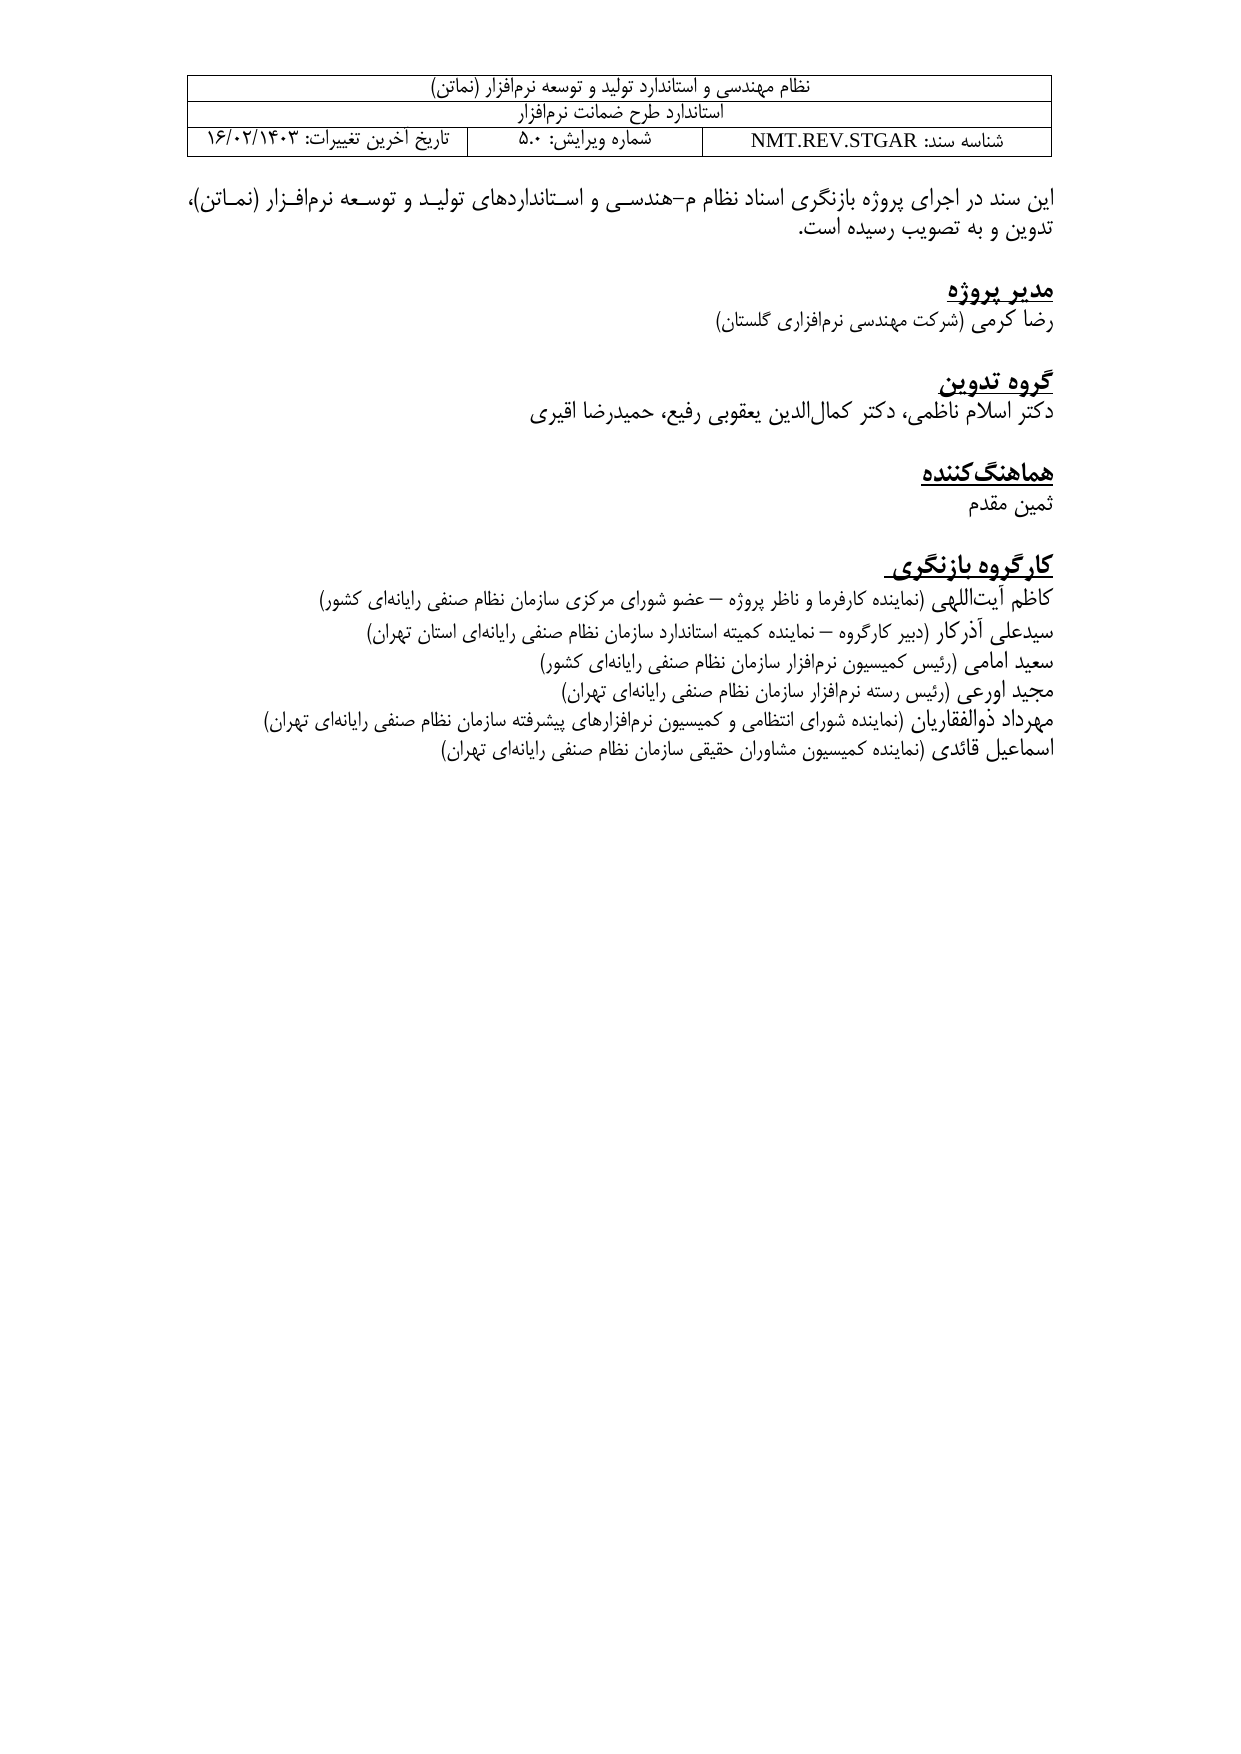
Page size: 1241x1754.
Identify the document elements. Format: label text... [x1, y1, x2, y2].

title اسماعیل قائدی (نماینده کمیسیون مشاوران حقیقی سازمان نظام صنفی رایانه‌ای تهران) [187, 736, 1053, 765]
title کارگروه بازنگری [187, 553, 1053, 582]
title ثمین مقدم [187, 491, 1053, 520]
title هماهنگ‌کننده [187, 461, 1053, 491]
title این سند در اجرای پروژه بازنگری اسناد نظام م-هندسی و استانداردهای تولید و توسعه نرم‌افزار (نماتن)، تدوین و به تصویب رسیده است. [187, 186, 1053, 244]
title سعید امامی (رئیس کمیسیون نرم‌افزار سازمان نظام صنفی رایانه‌ای کشور) [187, 649, 1053, 678]
title دکتر اسلام ناظمی، دکتر کمال‌الدین یعقوبی رفیع، حمیدرضا اقیری [187, 399, 1053, 428]
title مهرداد ذوالفقاریان (نماینده شورای انتظامی و کمیسیون نرم‌افزارهای پیشرفته سازمان نظام صنفی رایانه‌ای تهران) [187, 707, 1053, 736]
title رضا كرمي (شرکت مهندسی نرم‌افزاری گلستان) [187, 307, 1053, 336]
title مجید اورعی (رئیس رسته نرم‌افزار سازمان نظام صنفی رایانه‌ای تهران) [187, 678, 1053, 707]
title کاظم آیت‌اللهی (نماینده کارفرما و ناظر پروژه – عضو شورای مرکزی سازمان نظام صنفی رایانه‌ای کشور) [187, 582, 1053, 616]
title گروه تدوین [187, 369, 1053, 399]
title سیدعلی آذرکار (دبیر کارگروه – نماینده کمیته استاندارد سازمان نظام صنفی رایانه‌ای استان تهران) [187, 616, 1053, 649]
title مدير پروژه [187, 278, 1053, 307]
